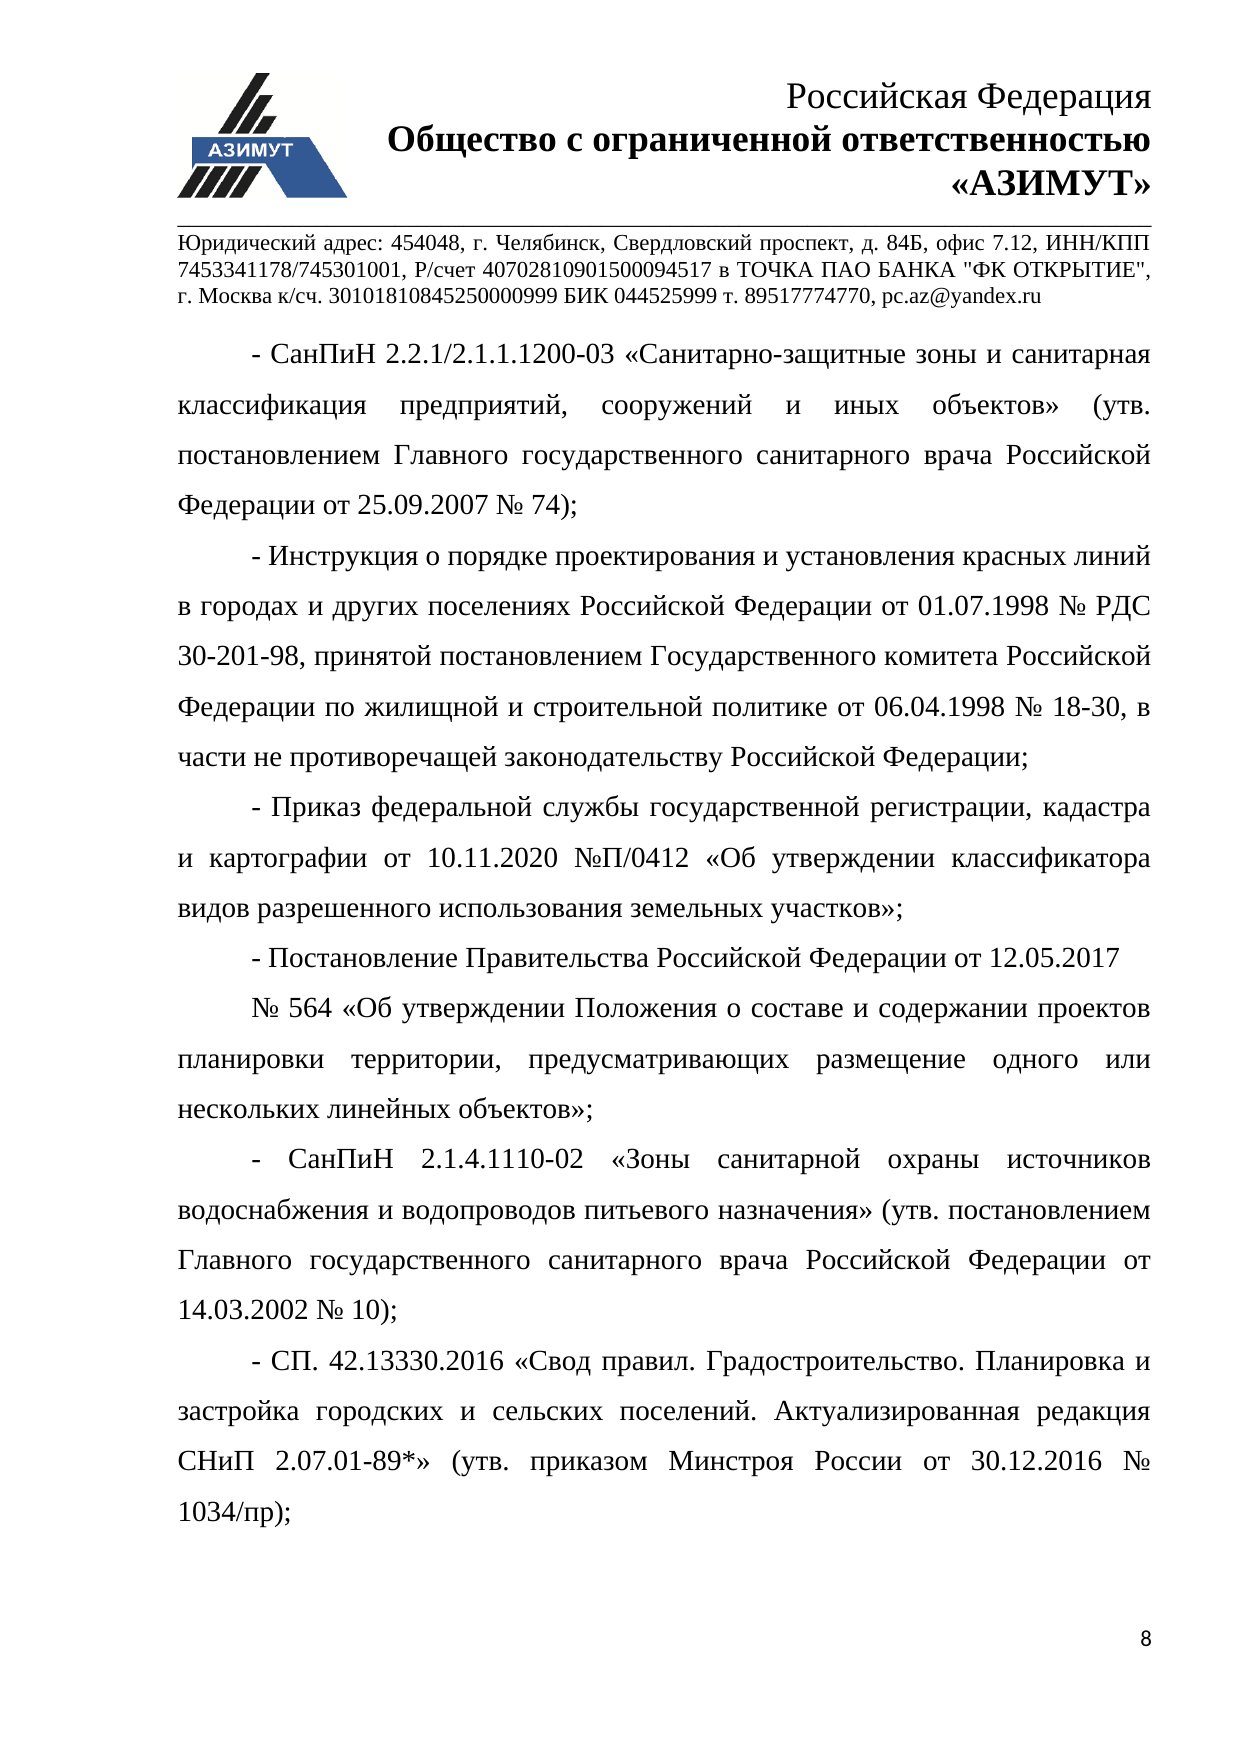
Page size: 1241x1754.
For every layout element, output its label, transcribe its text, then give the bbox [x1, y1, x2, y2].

text - Приказ федеральной службы государственной регистрации, кадастра и картографии от 10.11.2020 №П/0412 «Об утверждении классификатора видов разрешенного использования земельных участков»; [177, 789, 1152, 923]
text - СП. 42.13330.2016 «Свод правил. Градостроительство. Планировка и застройка городских и сельских поселений. Актуализированная редакция СНиП 2.07.01-89*» (утв. приказом Минстроя России от 30.12.2016 № 1034/пр); [177, 1343, 1152, 1527]
text - СанПиН 2.2.1/2.1.1.1200-03 «Санитарно-защитные зоны и санитарная классификация предприятий, сооружений и иных объектов» (утв. постановлением Главного государственного санитарного врача Российской Федерации от 25.09.2007 № 74); [177, 337, 1152, 521]
text - Постановление Правительства Российской Федерации от 12.05.2017 [177, 940, 1152, 974]
text - Инструкция о порядке проектирования и установления красных линий в городах и других поселениях Российской Федерации от 01.07.1998 № РДС 30-201-98, принятой постановлением Государственного комитета Российской Федерации по жилищной и строительной политике от 06.04.1998 № 18-30, в части не противоречащей законодательству Российской Федерации; [177, 538, 1152, 773]
picture [177, 73, 348, 199]
text - СанПиН 2.1.4.1110-02 «Зоны санитарной охраны источников водоснабжения и водопроводов питьевого назначения» (утв. постановлением Главного государственного санитарного врача Российской Федерации от 14.03.2002 № 10); [177, 1142, 1152, 1326]
text № 564 «Об утверждении Положения о составе и содержании проектов планировки территории, предусматривающих размещение одного или нескольких линейных объектов»; [177, 991, 1152, 1125]
